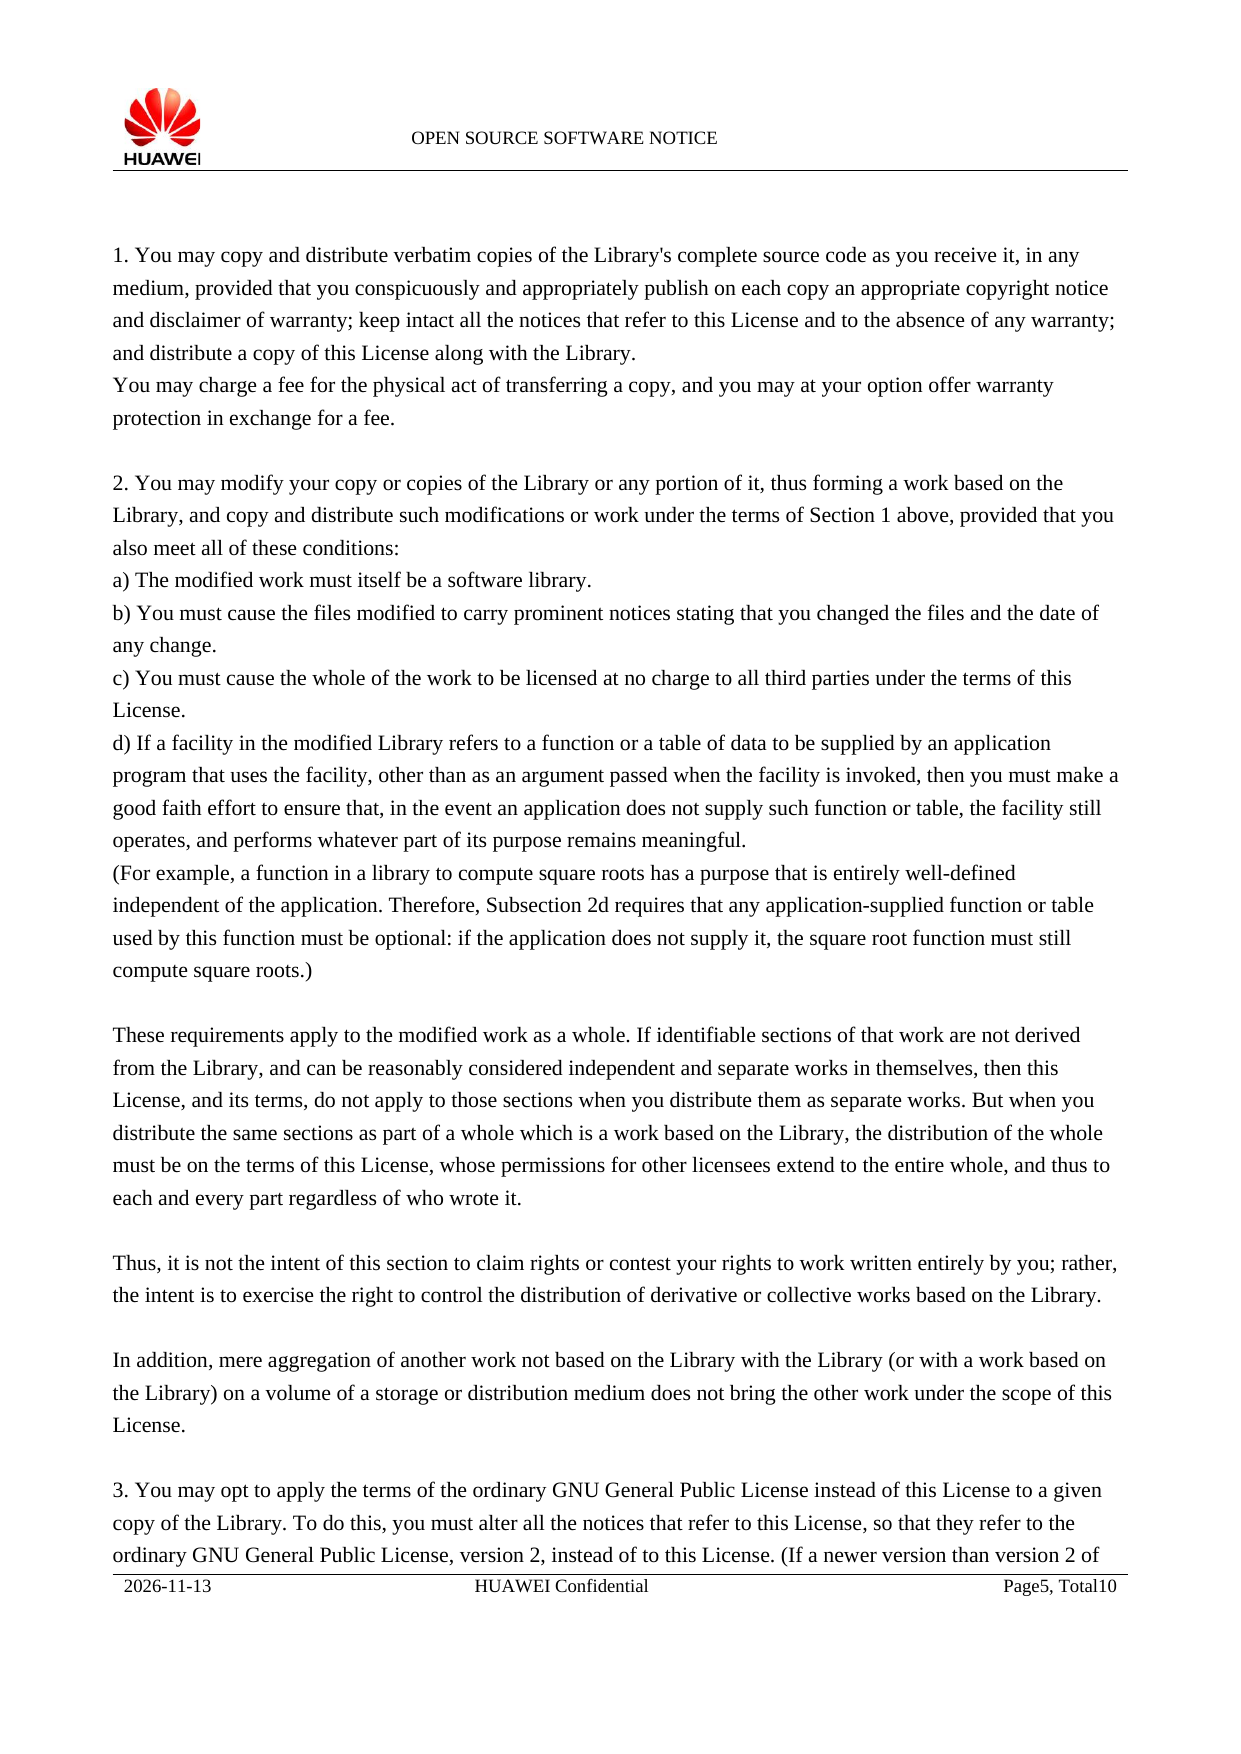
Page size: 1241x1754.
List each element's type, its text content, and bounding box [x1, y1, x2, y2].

picture [124, 88, 201, 165]
